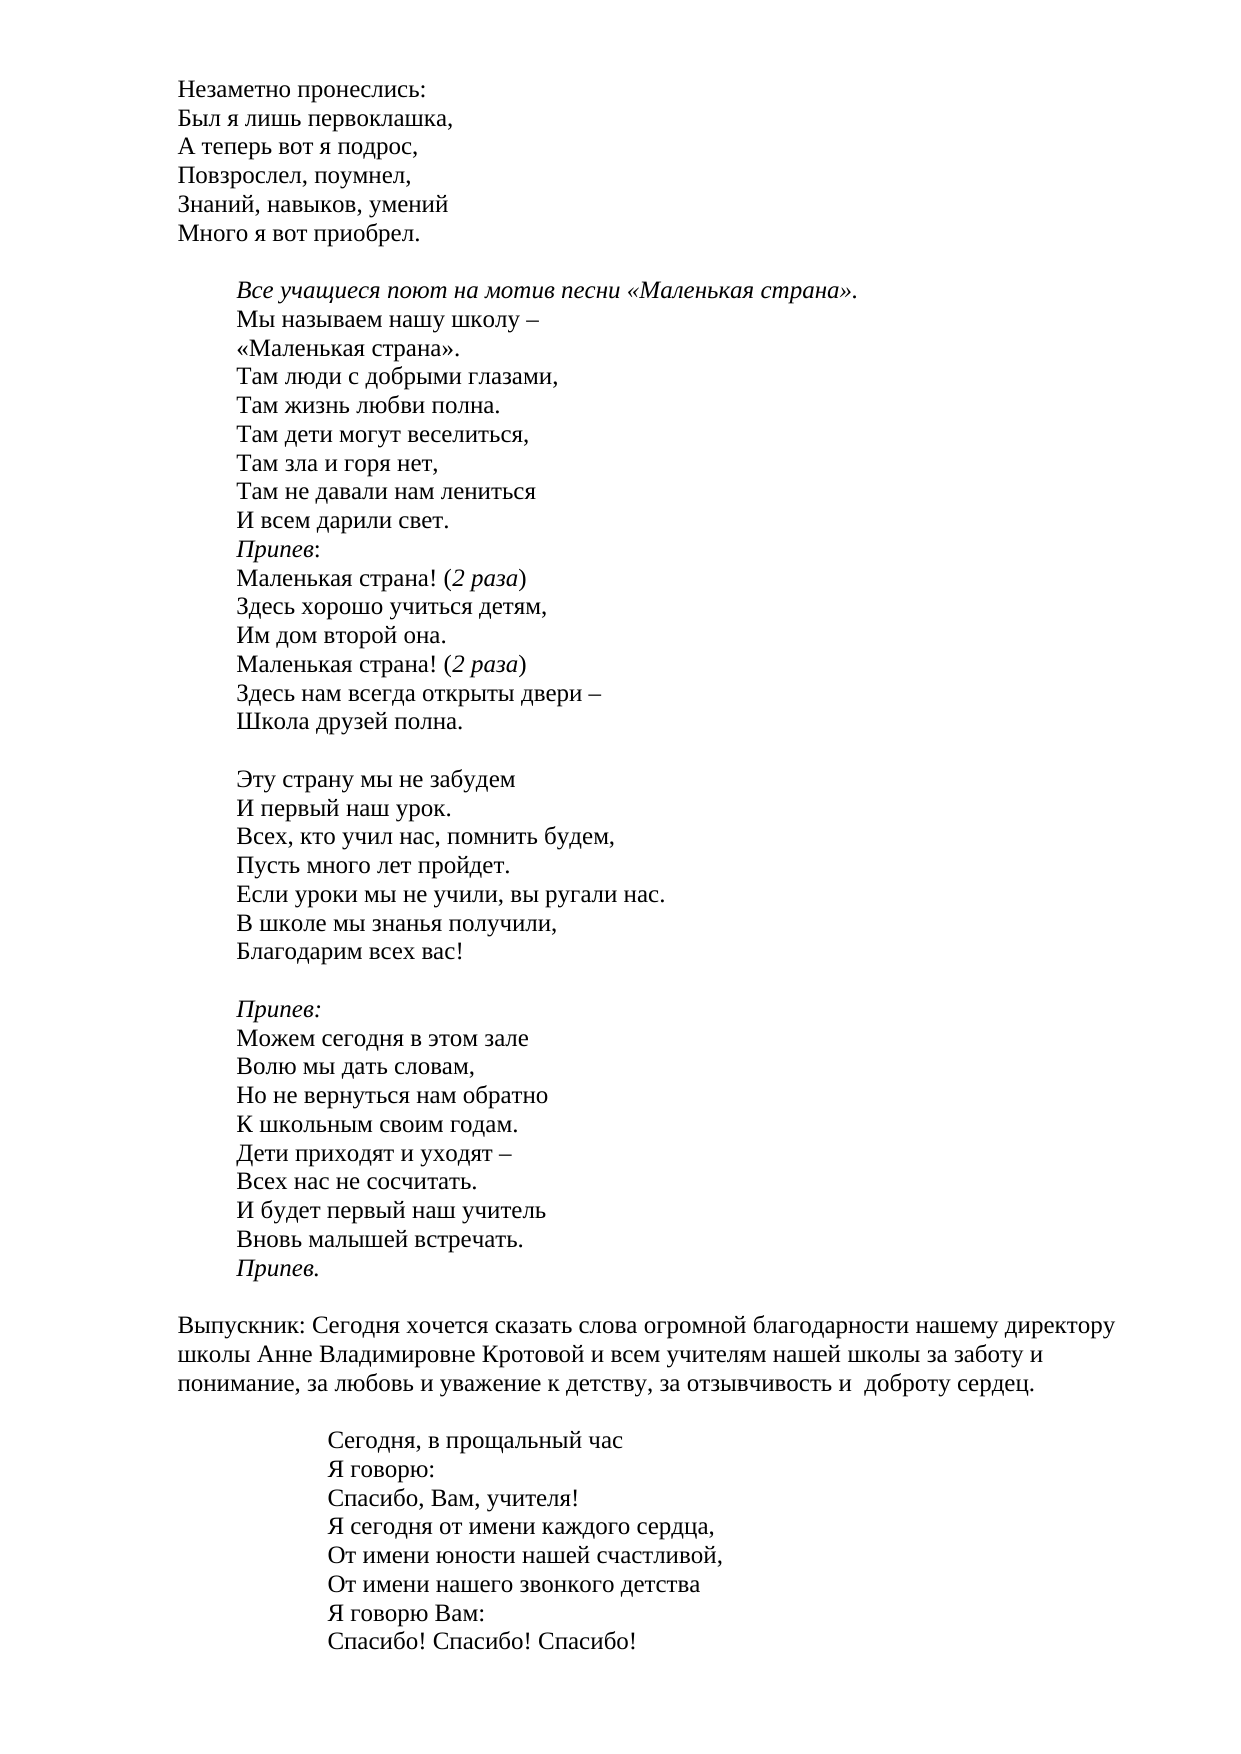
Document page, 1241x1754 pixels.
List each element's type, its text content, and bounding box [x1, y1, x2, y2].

text От имени нашего звонкого детства [327, 1569, 1152, 1598]
text «Маленькая страна». [177, 333, 1152, 361]
text Спасибо! Спасибо! Спасибо! [327, 1626, 1152, 1655]
text Здесь нам всегда открыты двери – [177, 678, 1152, 706]
text Пусть много лет пройдет. [177, 850, 1152, 879]
text Волю мы дать словам, [177, 1051, 1152, 1080]
text Можем сегодня в этом зале [177, 1023, 1152, 1051]
text Много я вот приобрел. [177, 218, 1152, 246]
text Школа друзей полна. [177, 706, 1152, 735]
text Там дети могут веселиться, [177, 419, 1152, 448]
text Знаний, навыков, умений [177, 189, 1152, 218]
text К школьным своим годам. [177, 1109, 1152, 1138]
text Там не давали нам лениться [177, 476, 1152, 505]
text Там люди с добрыми глазами, [177, 361, 1152, 390]
text Мы называем нашу школу – [177, 304, 1152, 333]
text Повзрослел, поумнел, [177, 160, 1152, 189]
text И будет первый наш учитель [177, 1195, 1152, 1224]
text И первый наш урок. [177, 793, 1152, 821]
text Незаметно пронеслись: [177, 74, 1152, 103]
text Здесь хорошо учиться детям, [177, 591, 1152, 620]
text А теперь вот я подрос, [177, 131, 1152, 160]
text Маленькая страна! (2 раза) [177, 563, 1152, 591]
text Там жизнь любви полна. [177, 390, 1152, 419]
text Сегодня, в прощальный час [327, 1425, 1152, 1454]
text Припев: [177, 994, 1152, 1023]
text Припев: [177, 534, 1152, 563]
text Там зла и горя нет, [177, 448, 1152, 476]
text Спасибо, Вам, учителя! [327, 1483, 1152, 1511]
text Выпускник: Сегодня хочется сказать слова огромной благодарности нашему директору школы Анне Владимировне Кротовой и всем учителям нашей школы за заботу и понимание, за любовь и уважение к детству, за отзывчивость и доброту сердец. [177, 1310, 1152, 1396]
text В школе мы знанья получили, [177, 908, 1152, 936]
text От имени юности нашей счастливой, [327, 1540, 1152, 1569]
text Маленькая страна! (2 раза) [177, 649, 1152, 678]
text Я сегодня от имени каждого сердца, [327, 1511, 1152, 1540]
text Им дом второй она. [177, 620, 1152, 649]
text Вновь малышей встречать. [177, 1224, 1152, 1253]
text Всех нас не сосчитать. [177, 1166, 1152, 1195]
text Был я лишь первоклашка, [177, 103, 1152, 131]
text Но не вернуться нам обратно [177, 1080, 1152, 1109]
text Всех, кто учил нас, помнить будем, [177, 821, 1152, 850]
text И всем дарили свет. [177, 505, 1152, 534]
text Я говорю Вам: [327, 1598, 1152, 1626]
text Все учащиеся поют на мотив песни «Маленькая страна». [177, 275, 1152, 304]
text Дети приходят и уходят – [177, 1138, 1152, 1166]
text Если уроки мы не учили, вы ругали нас. [177, 879, 1152, 908]
text Благодарим всех вас! [177, 936, 1152, 965]
text Я говорю: [327, 1454, 1152, 1483]
text Эту страну мы не забудем [177, 764, 1152, 793]
text Припев. [177, 1253, 1152, 1281]
